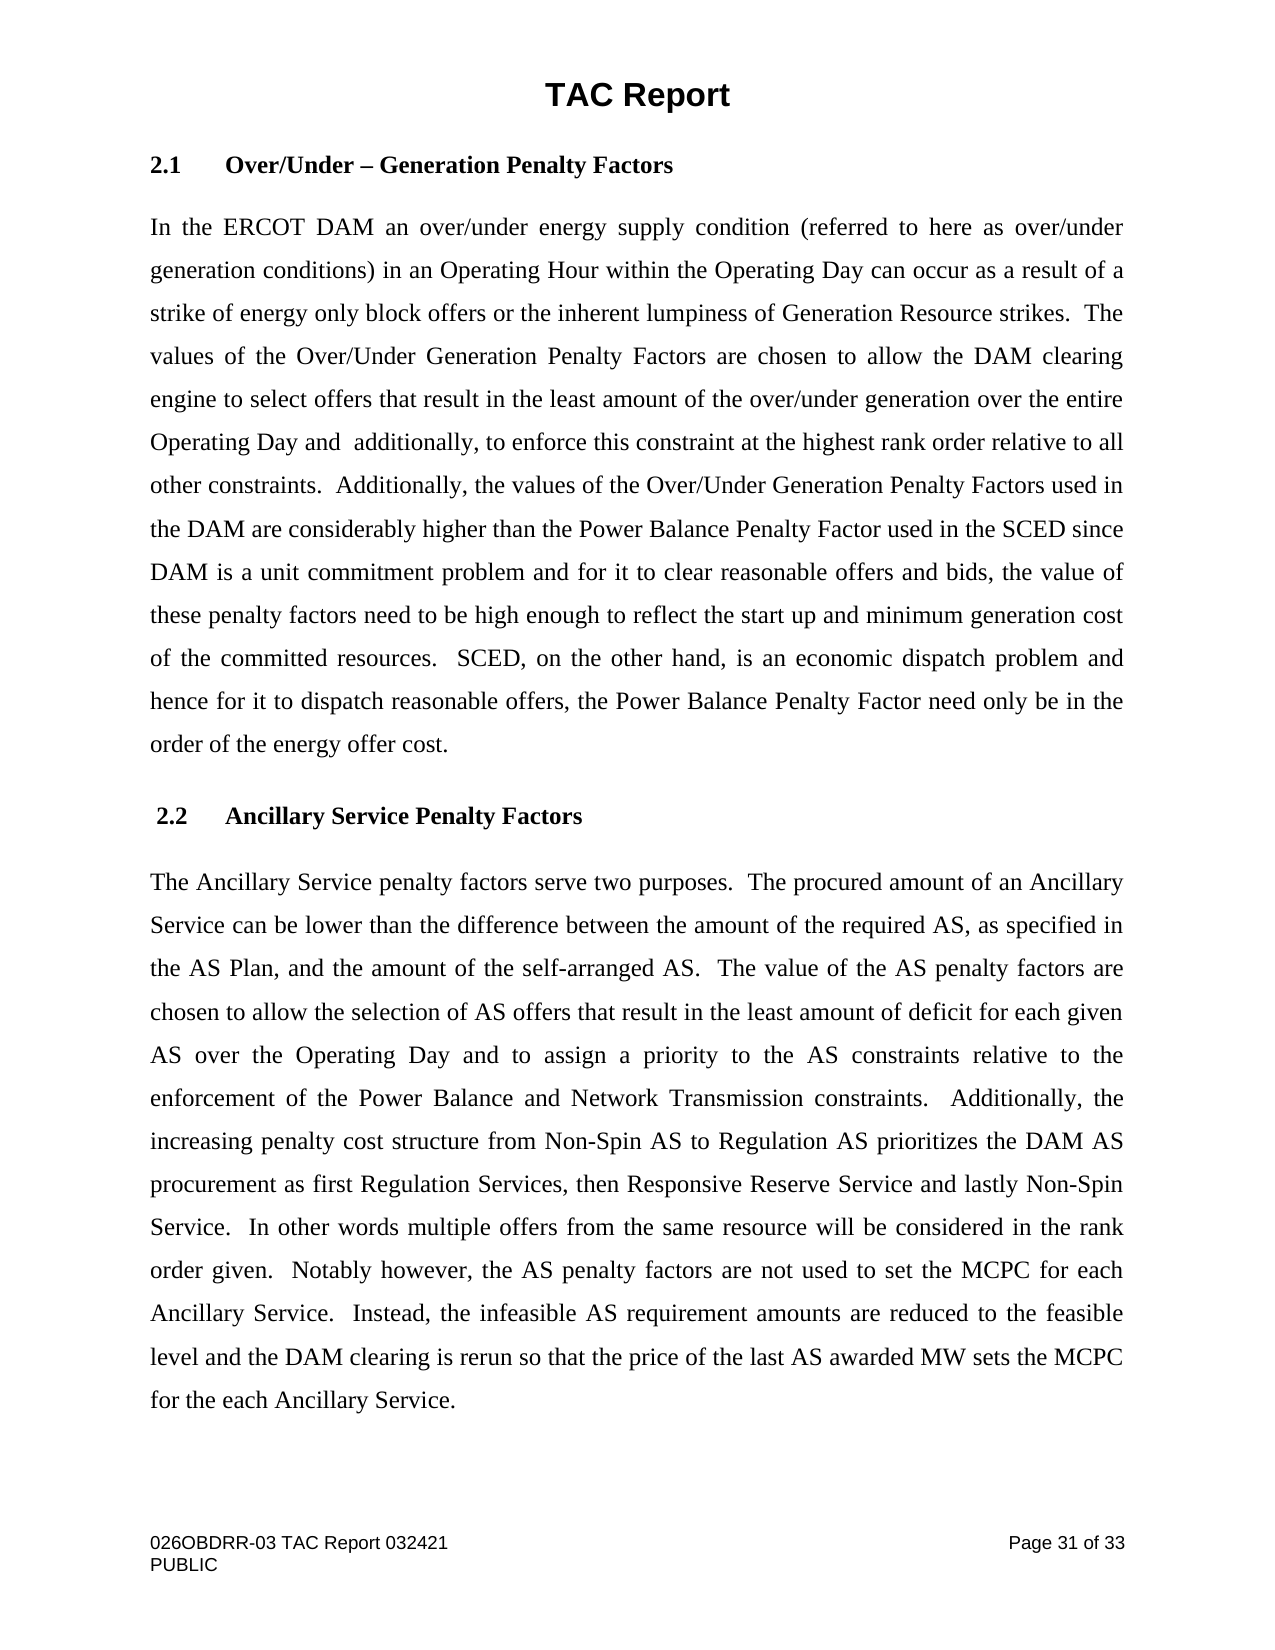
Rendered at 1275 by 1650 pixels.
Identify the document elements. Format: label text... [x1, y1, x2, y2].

text The Ancillary Service penalty factors serve two purposes. The procured amount of an Ancillary Service can be lower than the difference between the amount of the required AS, as specified in the AS Plan, and the amount of the self-arranged AS. The value of the AS penalty factors are chosen to allow the selection of AS offers that result in the least amount of deficit for each given AS over the Operating Day and to assign a priority to the AS constraints relative to the enforcement of the Power Balance and Network Transmission constraints. Additionally, the increasing penalty cost structure from Non-Spin AS to Regulation AS prioritizes the DAM AS procurement as first Regulation Services, then Responsive Reserve Service and lastly Non-Spin Service. In other words multiple offers from the same resource will be considered in the rank order given. Notably however, the AS penalty factors are not used to set the MCPC for each Ancillary Service. Instead, the infeasible AS requirement amounts are reduced to the feasible level and the DAM clearing is rerun so that the price of the last AS awarded MW sets the MCPC for the each Ancillary Service. [150, 867, 1125, 1413]
text In the ERCOT DAM an over/under energy supply condition (referred to here as over/under generation conditions) in an Operating Hour within the Operating Day can occur as a result of a strike of energy only block offers or the inherent lumpiness of Generation Resource strikes. The values of the Over/Under Generation Penalty Factors are chosen to allow the DAM clearing engine to select offers that result in the least amount of the over/under generation over the entire Operating Day and additionally, to enforce this constraint at the highest rank order relative to all other constraints. Additionally, the values of the Over/Under Generation Penalty Factors used in the DAM are considerably higher than the Power Balance Penalty Factor used in the SCED since DAM is a unit commitment problem and for it to clear reasonable offers and bids, the value of these penalty factors need to be high enough to reflect the start up and minimum generation cost of the committed resources. SCED, on the other hand, is an economic dispatch problem and hence for it to dispatch reasonable offers, the Power Balance Penalty Factor need only be in the order of the energy offer cost. [150, 212, 1125, 758]
text 2.2 Ancillary Service Penalty Factors [150, 801, 1125, 830]
text 2.1 Over/Under – Generation Penalty Factors [150, 150, 1125, 179]
